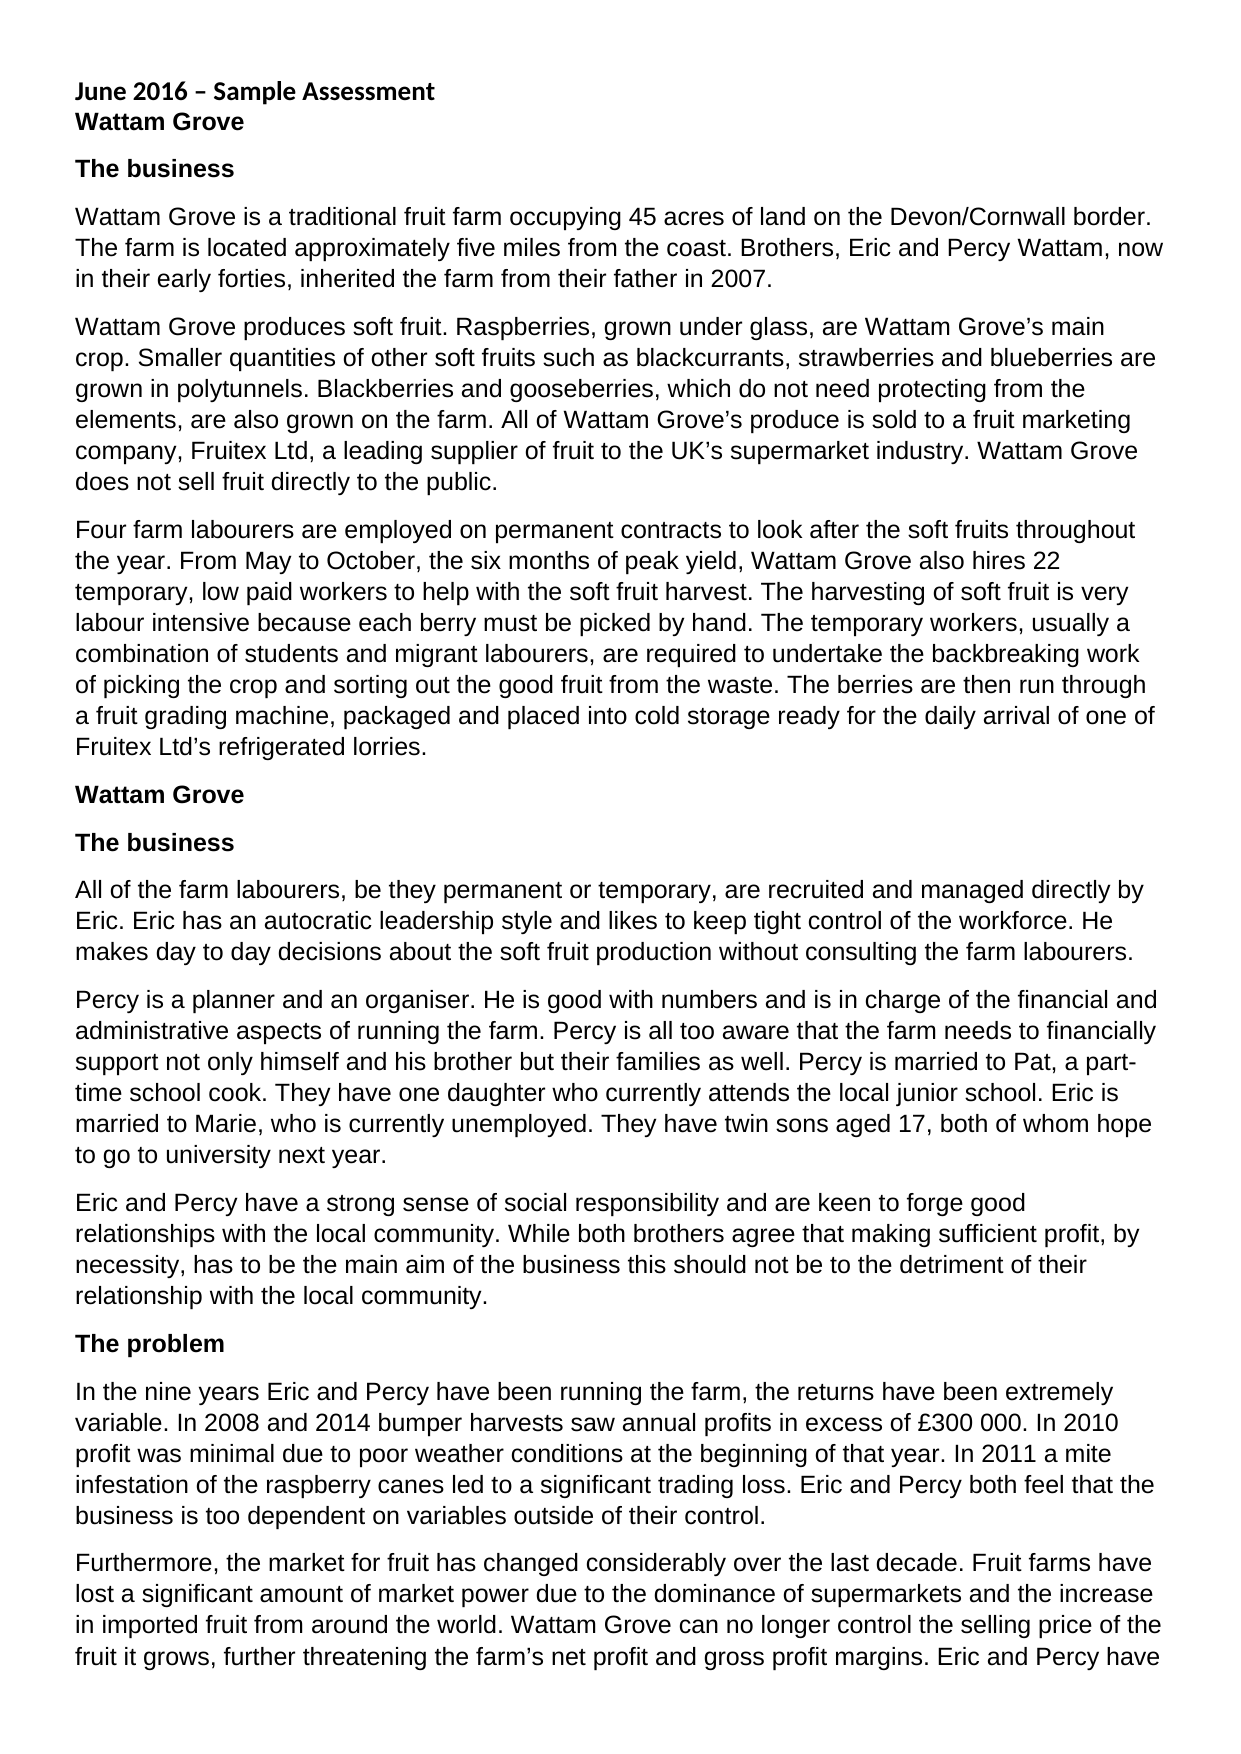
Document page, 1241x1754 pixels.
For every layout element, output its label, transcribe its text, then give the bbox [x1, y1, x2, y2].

text Four farm labourers are employed on permanent contracts to look after the soft fruits throughout the year. From May to October, the six months of peak yield, Wattam Grove also hires 22 temporary, low paid workers to help with the soft fruit harvest. The harvesting of soft fruit is very labour intensive because each berry must be picked by hand. The temporary workers, usually a combination of students and migrant labourers, are required to undertake the backbreaking work of picking the crop and sorting out the good fruit from the waste. The berries are then run through a fruit grading machine, packaged and placed into cold storage ready for the daily arrival of one of Fruitex Ltd’s refrigerated lorries. [75, 515, 1165, 761]
text All of the farm labourers, be they permanent or temporary, are recruited and managed directly by Eric. Eric has an autocratic leadership style and likes to keep tight control of the workforce. He makes day to day decisions about the soft fruit production without consulting the farm labourers. [75, 875, 1165, 966]
text The business [75, 828, 1165, 856]
text The problem [75, 1329, 1165, 1358]
text The business [75, 154, 1165, 183]
text In the nine years Eric and Percy have been running the farm, the returns have been extremely variable. In 2008 and 2014 bumper harvests saw annual profits in excess of £300 000. In 2010 profit was minimal due to poor weather conditions at the beginning of that year. In 2011 a mite infestation of the raspberry canes led to a significant trading loss. Eric and Percy both feel that the business is too dependent on variables outside of their control. [75, 1377, 1165, 1529]
text Wattam Grove produces soft fruit. Raspberries, grown under glass, are Wattam Grove’s main crop. Smaller quantities of other soft fruits such as blackcurrants, strawberries and blueberries are grown in polytunnels. Blackberries and gooseberries, which do not need protecting from the elements, are also grown on the farm. All of Wattam Grove’s produce is sold to a fruit marketing company, Fruitex Ltd, a leading supplier of fruit to the UK’s supermarket industry. Wattam Grove does not sell fruit directly to the public. [75, 312, 1165, 496]
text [75, 1548, 1165, 1670]
text Percy is a planner and an organiser. He is good with numbers and is in charge of the financial and administrative aspects of running the farm. Percy is all too aware that the farm needs to financially support not only himself and his brother but their families as well. Percy is married to Pat, a part-time school cook. They have one daughter who currently attends the local junior school. Eric is married to Marie, who is currently unemployed. They have twin sons aged 17, both of whom hope to go to university next year. [75, 985, 1165, 1169]
text Eric and Percy have a strong sense of social responsibility and are keen to forge good relationships with the local community. While both brothers agree that making sufficient profit, by necessity, has to be the main aim of the business this should not be to the detriment of their relationship with the local community. [75, 1188, 1165, 1310]
text Wattam Grove [75, 107, 1165, 136]
text Wattam Grove [75, 780, 1165, 809]
text Wattam Grove is a traditional fruit farm occupying 45 acres of land on the Devon/Cornwall border. The farm is located approximately five miles from the coast. Brothers, Eric and Percy Wattam, now in their early forties, inherited the farm from their father in 2007. [75, 202, 1165, 293]
